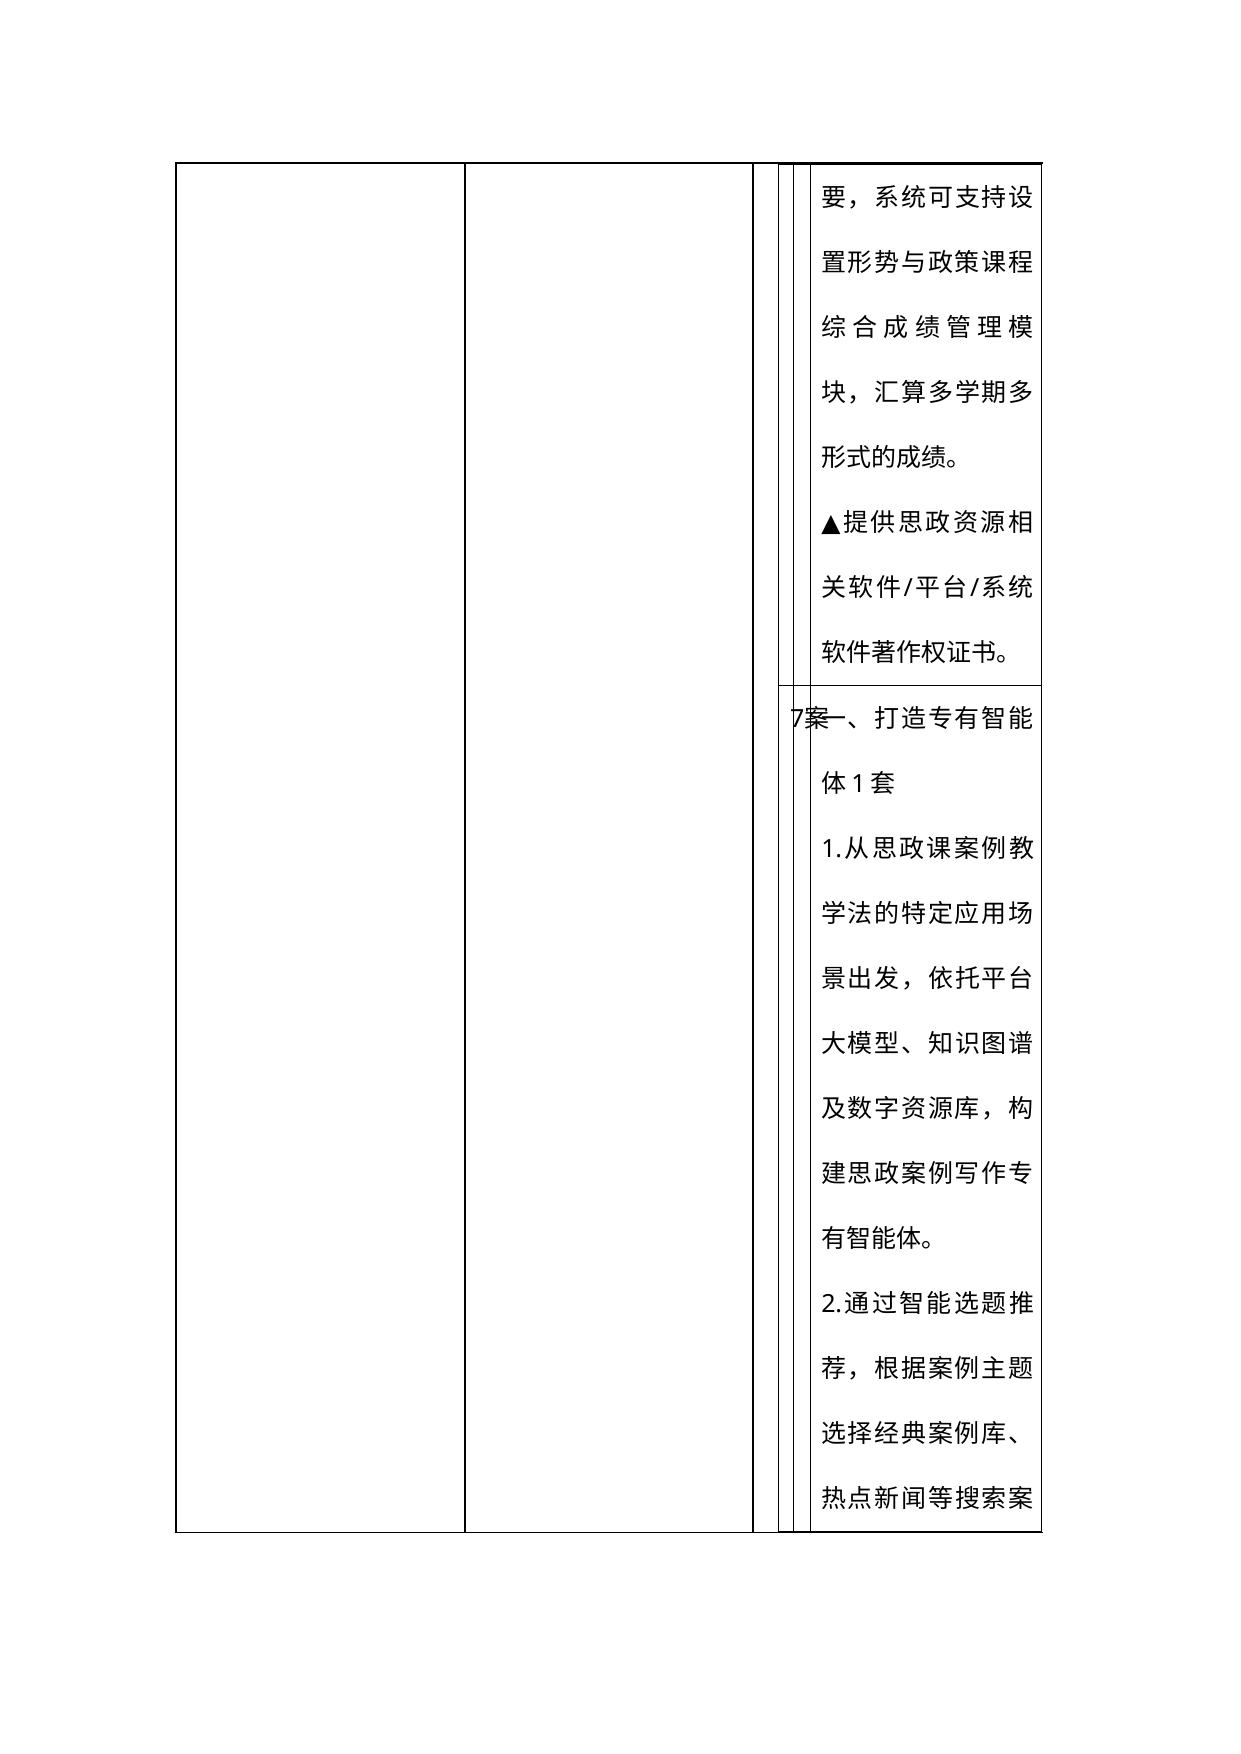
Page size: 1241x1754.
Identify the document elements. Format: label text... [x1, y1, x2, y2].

table_cell 1 [177, 164, 464, 1532]
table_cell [811, 165, 1041, 685]
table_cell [794, 686, 810, 1531]
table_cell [754, 164, 778, 1532]
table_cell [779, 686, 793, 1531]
table_cell [466, 164, 752, 1532]
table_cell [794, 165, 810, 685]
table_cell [811, 686, 1041, 1531]
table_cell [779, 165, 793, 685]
